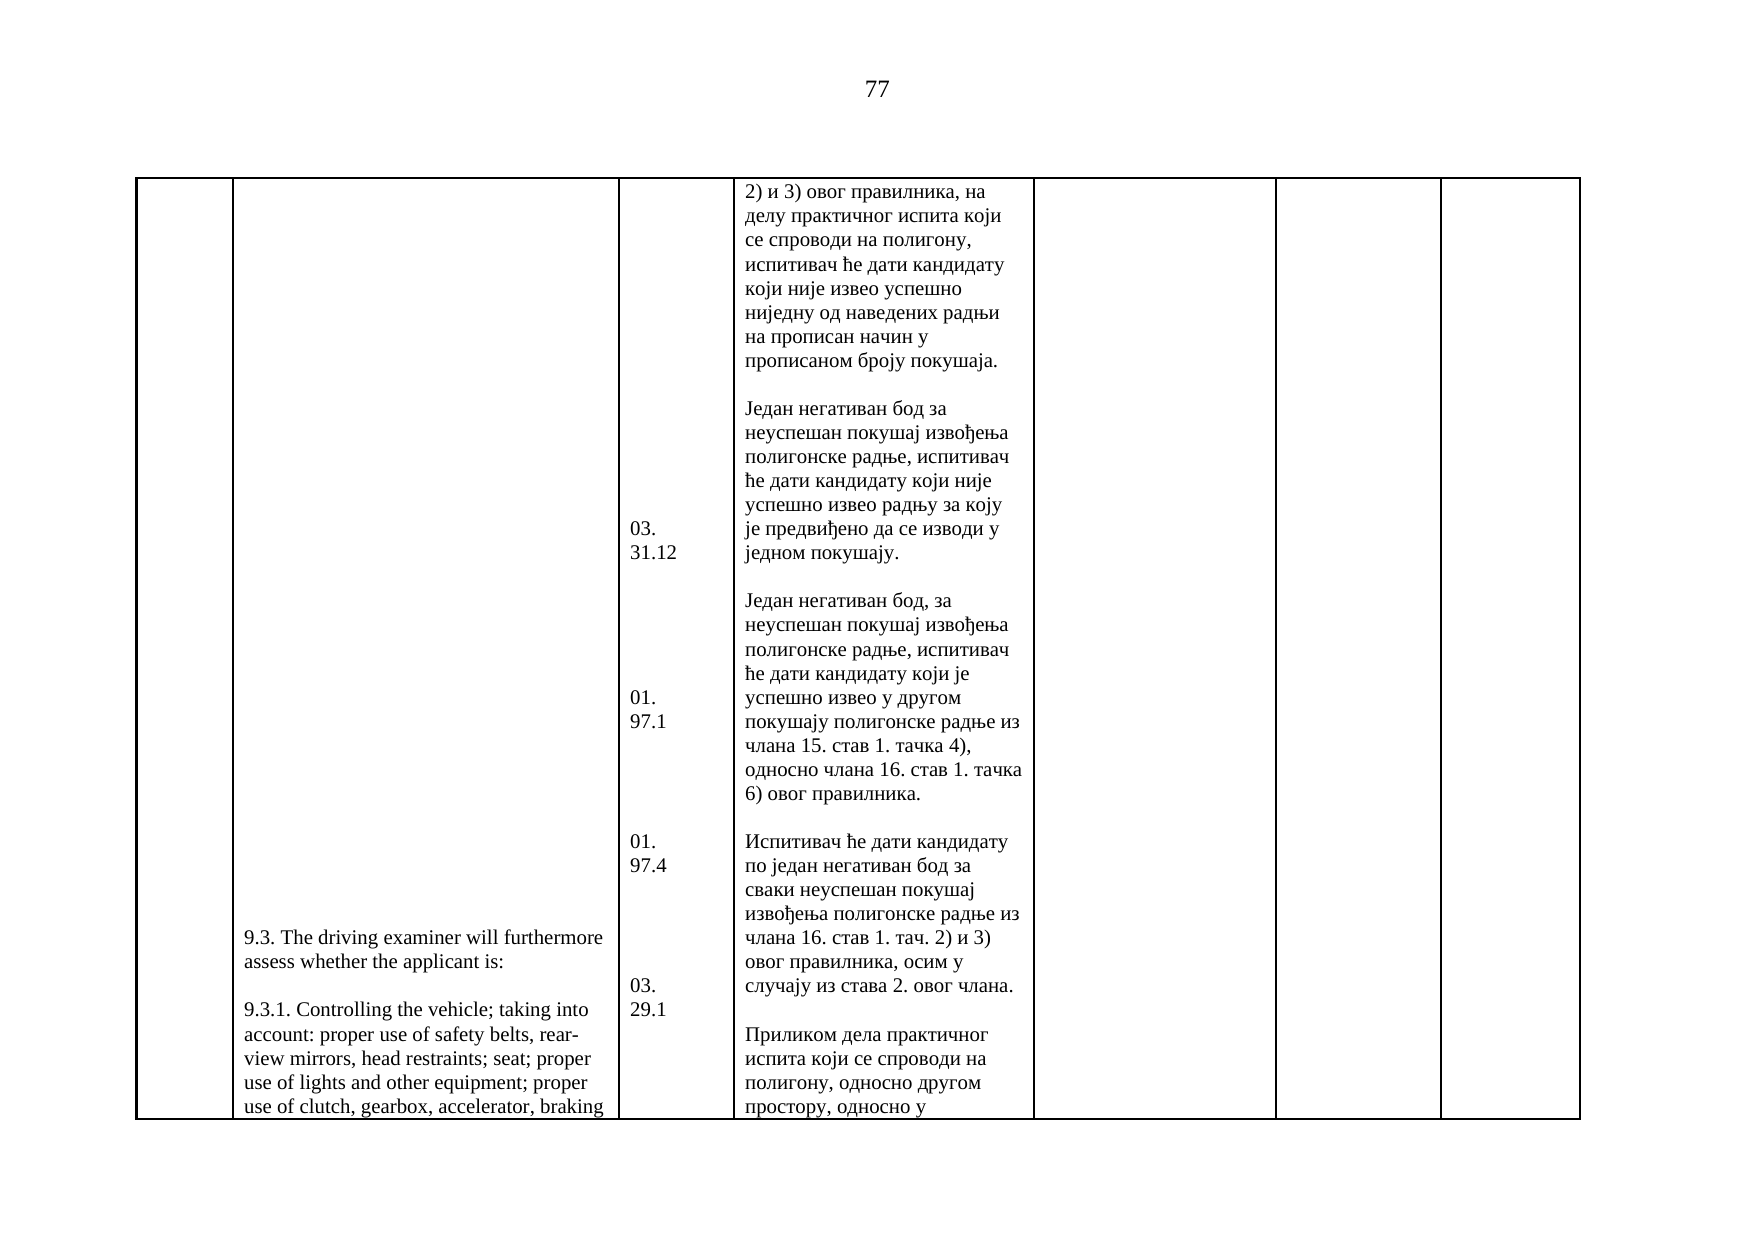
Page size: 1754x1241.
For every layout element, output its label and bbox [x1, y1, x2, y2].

table_cell [234, 179, 618, 1118]
table_cell [1277, 179, 1440, 1118]
table_cell [1442, 179, 1579, 1118]
table_cell [620, 179, 733, 1118]
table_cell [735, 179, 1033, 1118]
table_cell [138, 179, 232, 1118]
table_cell [1035, 179, 1275, 1118]
